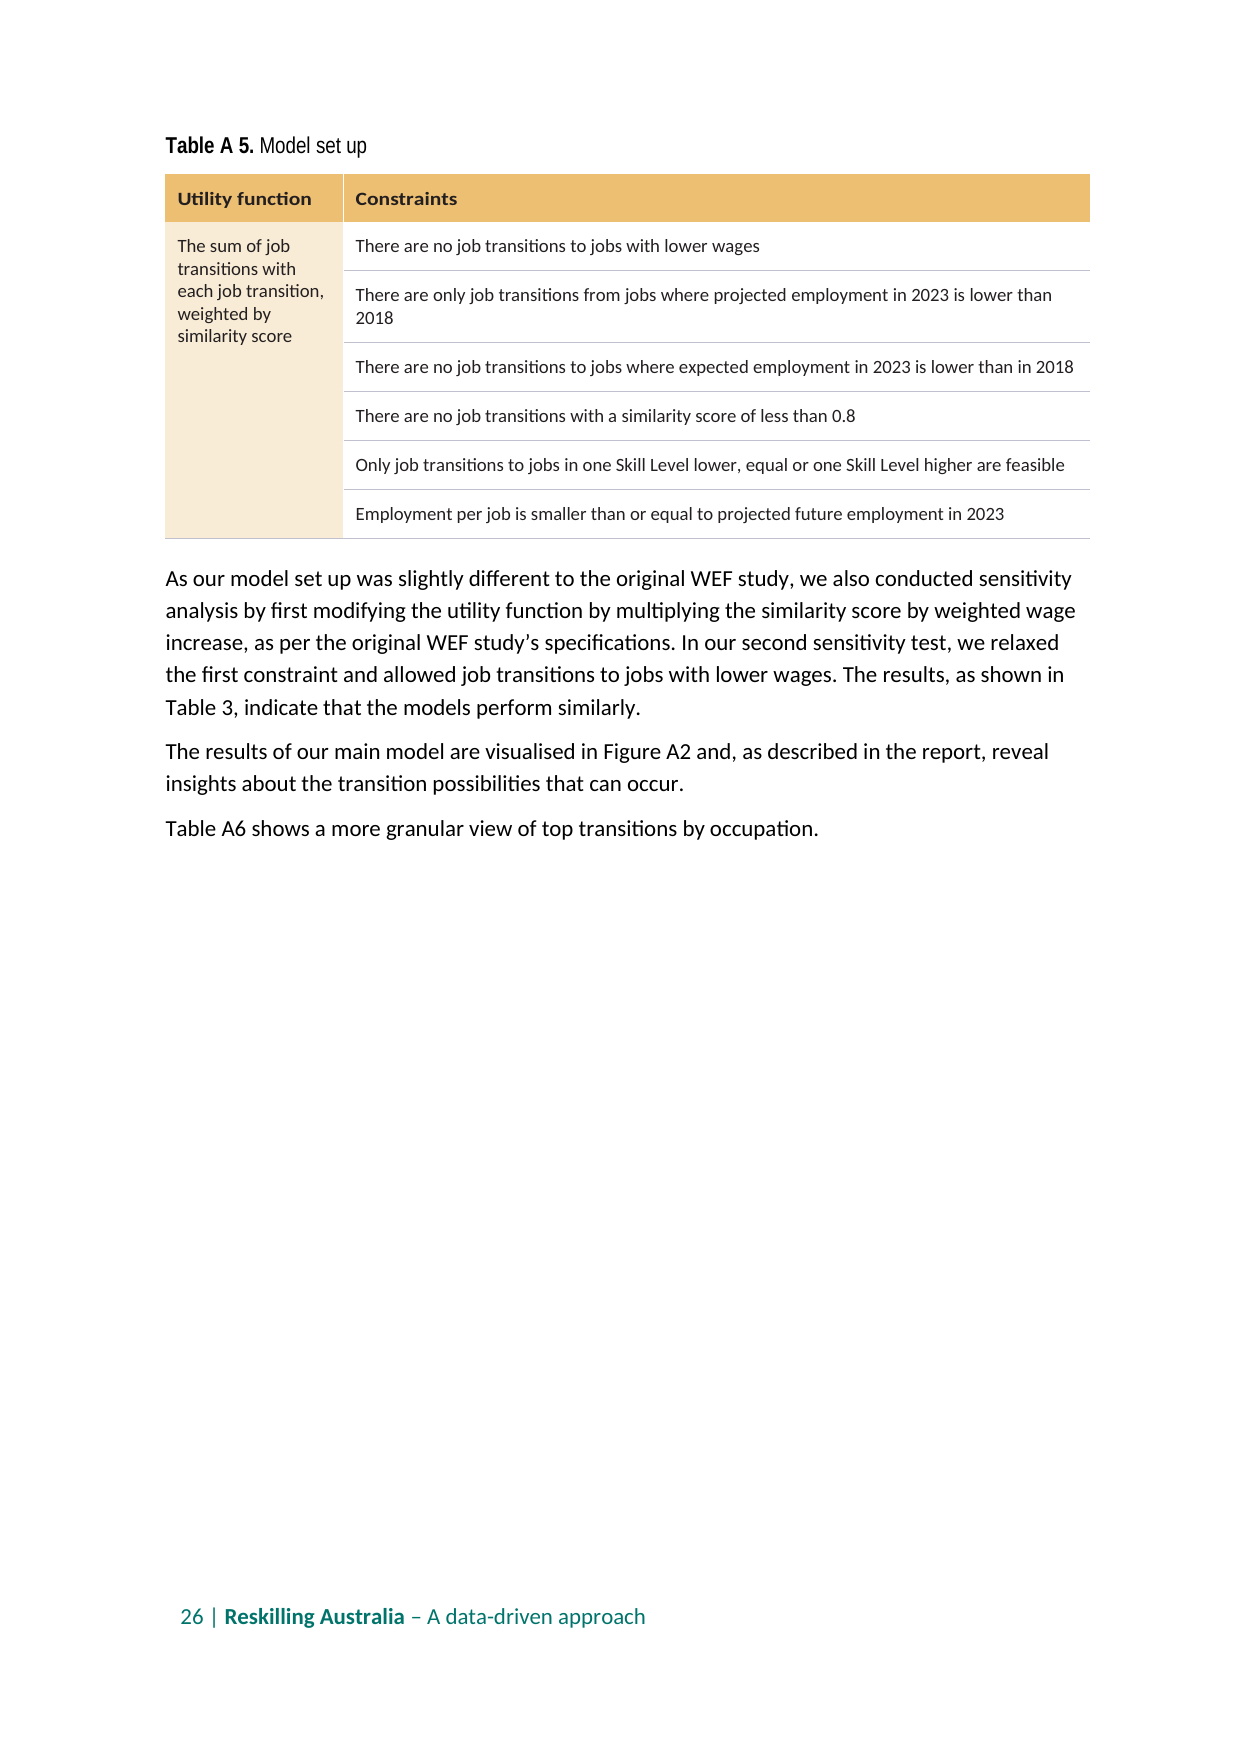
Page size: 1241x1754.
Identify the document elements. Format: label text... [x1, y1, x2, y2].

table_cell The sum of job transitions with each job transition, weighted by similarity score [165, 222, 343, 538]
text The results of our main model are visualised in Figure A2 and, as described in the report, reveal insights about the transition possibilities that can occur. [165, 737, 1090, 797]
table_header Constraints [344, 174, 1090, 222]
text Table A 5. Model set up [165, 132, 1090, 158]
table_cell There are no job transitions to jobs where expected employment in 2023 is lower than in 2018 [344, 343, 1090, 391]
text Table A6 shows a more granular view of top transitions by occupation. [165, 814, 1090, 842]
table_cell Employment per job is smaller than or equal to projected future employment in 2023 [344, 490, 1090, 538]
table_header Utility function [165, 174, 343, 222]
table_cell There are only job transitions from jobs where projected employment in 2023 is lower than 2018 [344, 271, 1090, 342]
table_cell There are no job transitions to jobs with lower wages [344, 222, 1090, 270]
table_cell There are no job transitions with a similarity score of less than 0.8 [344, 392, 1090, 440]
table_cell Only job transitions to jobs in one Skill Level lower, equal or one Skill Level higher are feasible [344, 441, 1090, 489]
text As our model set up was slightly different to the original WEF study, we also conducted sensitivity analysis by first modifying the utility function by multiplying the similarity score by weighted wage increase, as per the original WEF study’s specifications. In our second sensitivity test, we relaxed the first constraint and allowed job transitions to jobs with lower wages. The results, as shown in Table 3, indicate that the models perform similarly. [165, 564, 1090, 721]
